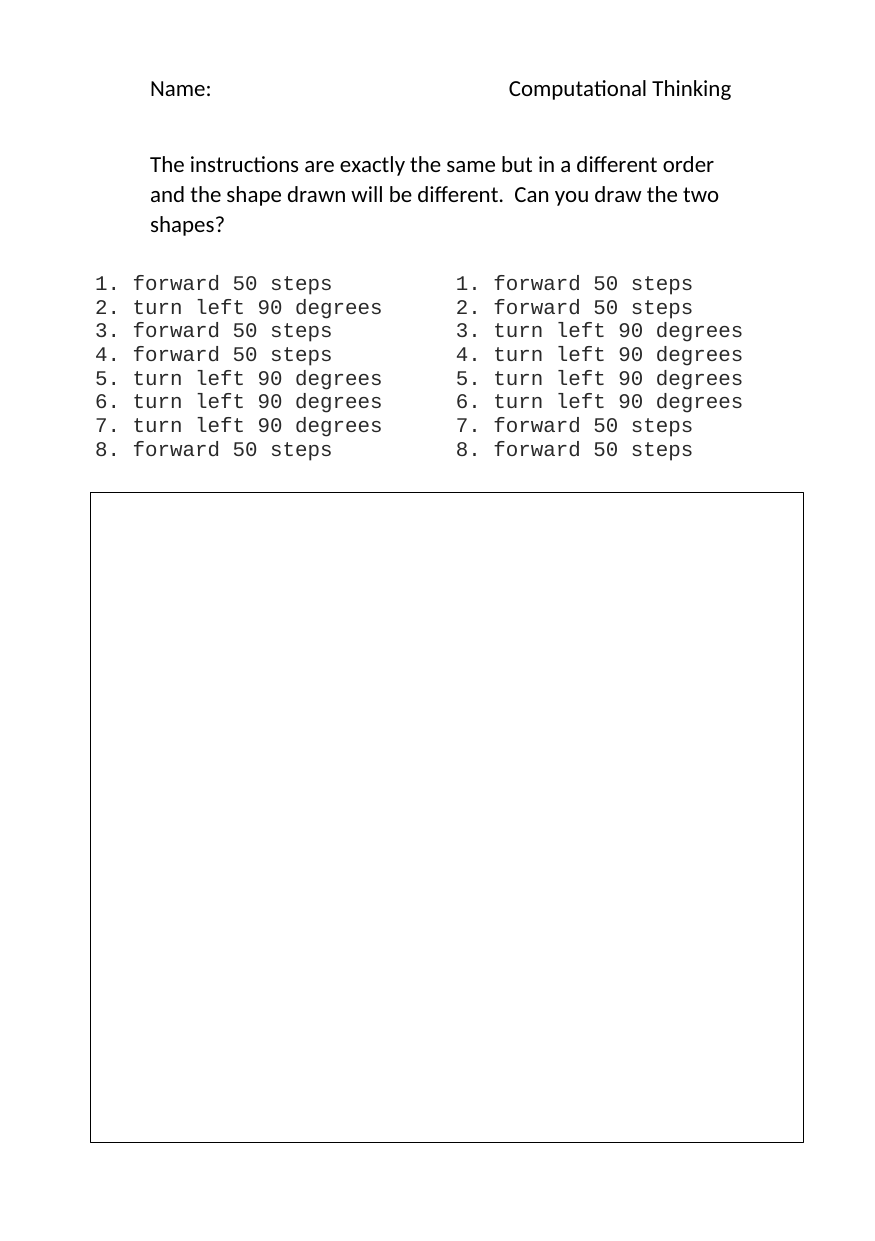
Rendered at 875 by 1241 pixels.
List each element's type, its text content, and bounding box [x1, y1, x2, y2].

text The instructions are exactly the same but in a different order and the shape drawn will be different. Can you draw the two shapes? [150, 150, 724, 238]
